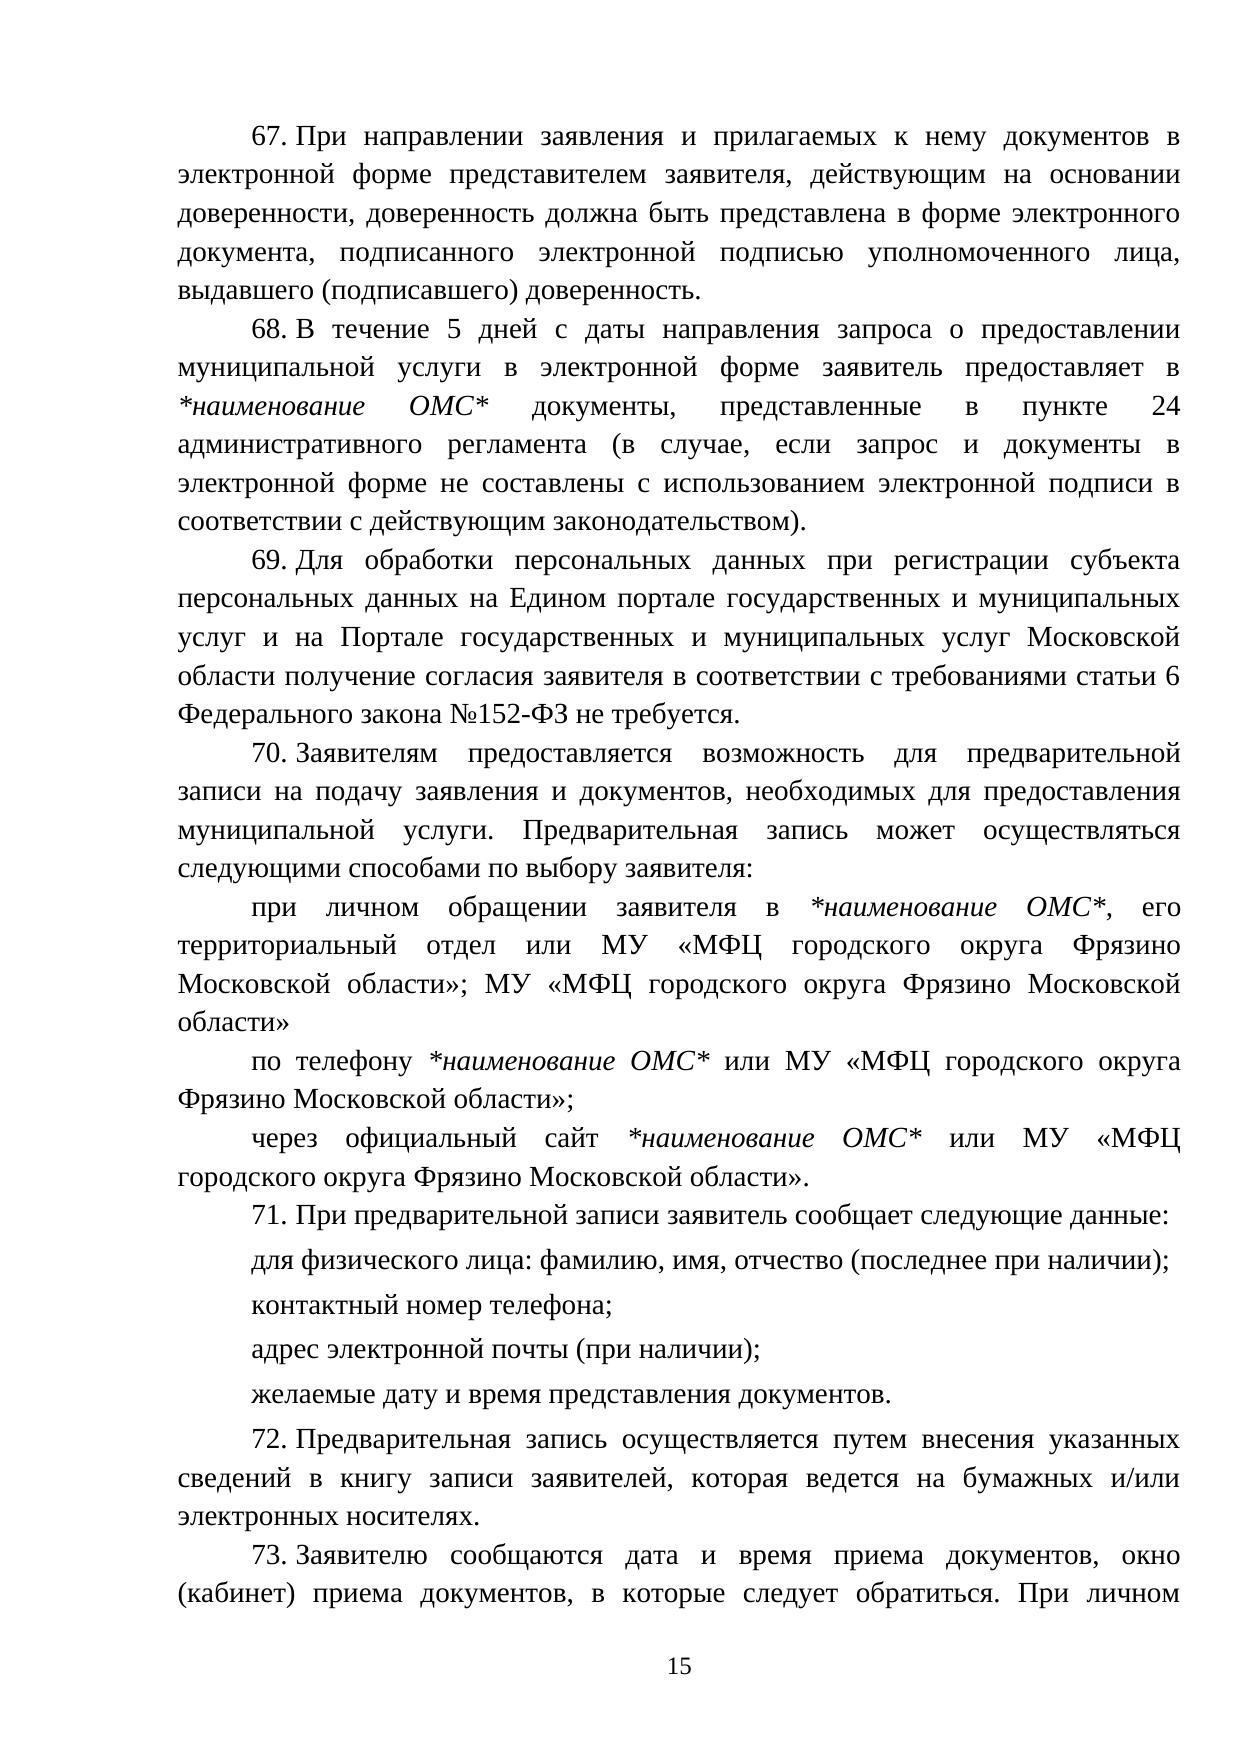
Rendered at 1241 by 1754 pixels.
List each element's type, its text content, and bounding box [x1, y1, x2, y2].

list по телефону *наименование ОМС* или МУ «МФЦ городского округа Фрязино Московской области»; [177, 1043, 1181, 1115]
list При предварительной записи заявитель сообщает следующие данные: [177, 1197, 1181, 1231]
list при личном обращении заявителя в *наименование ОМС*, его территориальный отдел или МУ «МФЦ городского округа Фрязино Московской области»; МУ «МФЦ городского округа Фрязино Московской области» [177, 889, 1181, 1038]
list При направлении заявления и прилагаемых к нему документов в электронной форме представителем заявителя, действующим на основании доверенности, доверенность должна быть представлена в форме электронного документа, подписанного электронной подписью уполномоченного лица, выдавшего (подписавшего) доверенность. [177, 118, 1181, 306]
list Предварительная запись осуществляется путем внесения указанных сведений в книгу записи заявителей, которая ведется на бумажных и/или электронных носителях. [177, 1421, 1181, 1532]
list Для обработки персональных данных при регистрации субъекта персональных данных на Едином портале государственных и муниципальных услуг и на Портале государственных и муниципальных услуг Московской области получение согласия заявителя в соответствии с требованиями статьи 6 Федерального закона №152-ФЗ не требуется. [177, 542, 1181, 730]
text желаемые дату и время представления документов. [177, 1376, 1181, 1410]
text контактный номер телефона; [177, 1287, 1181, 1320]
list Заявителям предоставляется возможность для предварительной записи на подачу заявления и документов, необходимых для предоставления муниципальной услуги. Предварительная запись может осуществляться следующими способами по выбору заявителя: [177, 735, 1181, 884]
list через официальный сайт *наименование ОМС* или МУ «МФЦ городского округа Фрязино Московской области». [177, 1120, 1181, 1192]
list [177, 1537, 1181, 1609]
list В течение 5 дней с даты направления запроса о предоставлении муниципальной услуги в электронной форме заявитель предоставляет в *наименование ОМС* документы, представленные в пункте 24 административного регламента (в случае, если запрос и документы в электронной форме не составлены с использованием электронной подписи в соответствии с действующим законодательством). [177, 311, 1181, 537]
text адрес электронной почты (при наличии); [177, 1332, 1181, 1365]
text для физического лица: фамилию, имя, отчество (последнее при наличии); [177, 1242, 1181, 1276]
